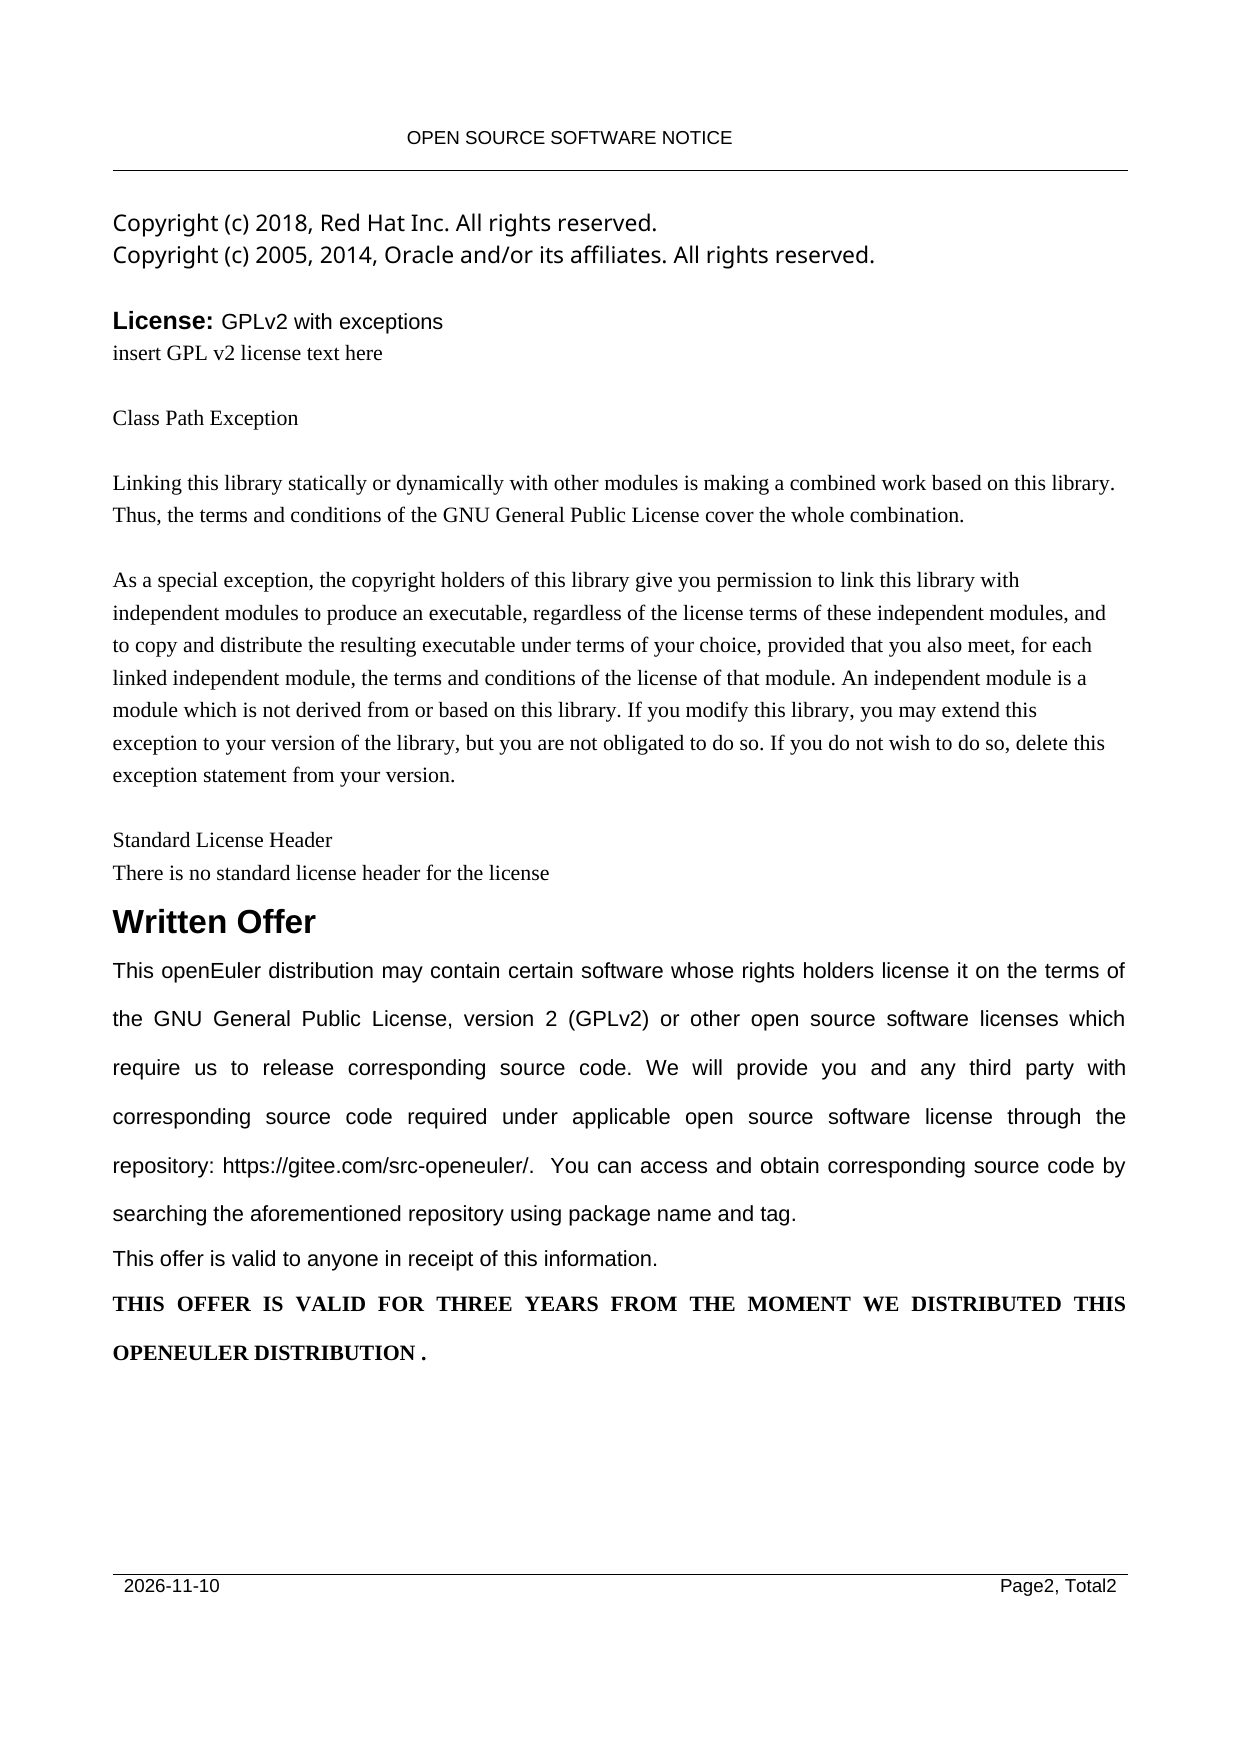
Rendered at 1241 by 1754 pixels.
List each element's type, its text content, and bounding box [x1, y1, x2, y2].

text insert GPL v2 license text here Class Path Exception Linking this library statically or dynamically with other modules is making a combined work based on this library. Thus, the terms and conditions of the GNU General Public License cover the whole combination. As a special exception, the copyright holders of this library give you permission to link this library with independent modules to produce an executable, regardless of the license terms of these independent modules, and to copy and distribute the resulting executable under terms of your choice, provided that you also meet, for each linked independent module, the terms and conditions of the license of that module. An independent module is a module which is not derived from or based on this library. If you modify this library, you may extend this exception to your version of the library, but you are not obligated to do so. If you do not wish to do so, delete this exception statement from your version. Standard License Header There is no standard license header for the license [112, 336, 1128, 889]
text This offer is valid to anyone in receipt of this information. [112, 1243, 1128, 1275]
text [112, 206, 1128, 304]
text License: GPLv2 with exceptions [112, 304, 1128, 336]
text THIS OFFER IS VALID FOR THREE YEARS FROM THE MOMENT WE DISTRIBUTED THIS OPENEULER DISTRIBUTION . [112, 1288, 1128, 1369]
text Written Offer [112, 889, 1128, 954]
text This openEuler distribution may contain certain software whose rights holders license it on the terms of the GNU General Public License, version 2 (GPLv2) or other open source software licenses which require us to release corresponding source code. We will provide you and any third party with corresponding source code required under applicable open source software license through the repository: https://gitee.com/src-openeuler/. You can access and obtain corresponding source code by searching the aforementioned repository using package name and tag. [112, 954, 1128, 1230]
